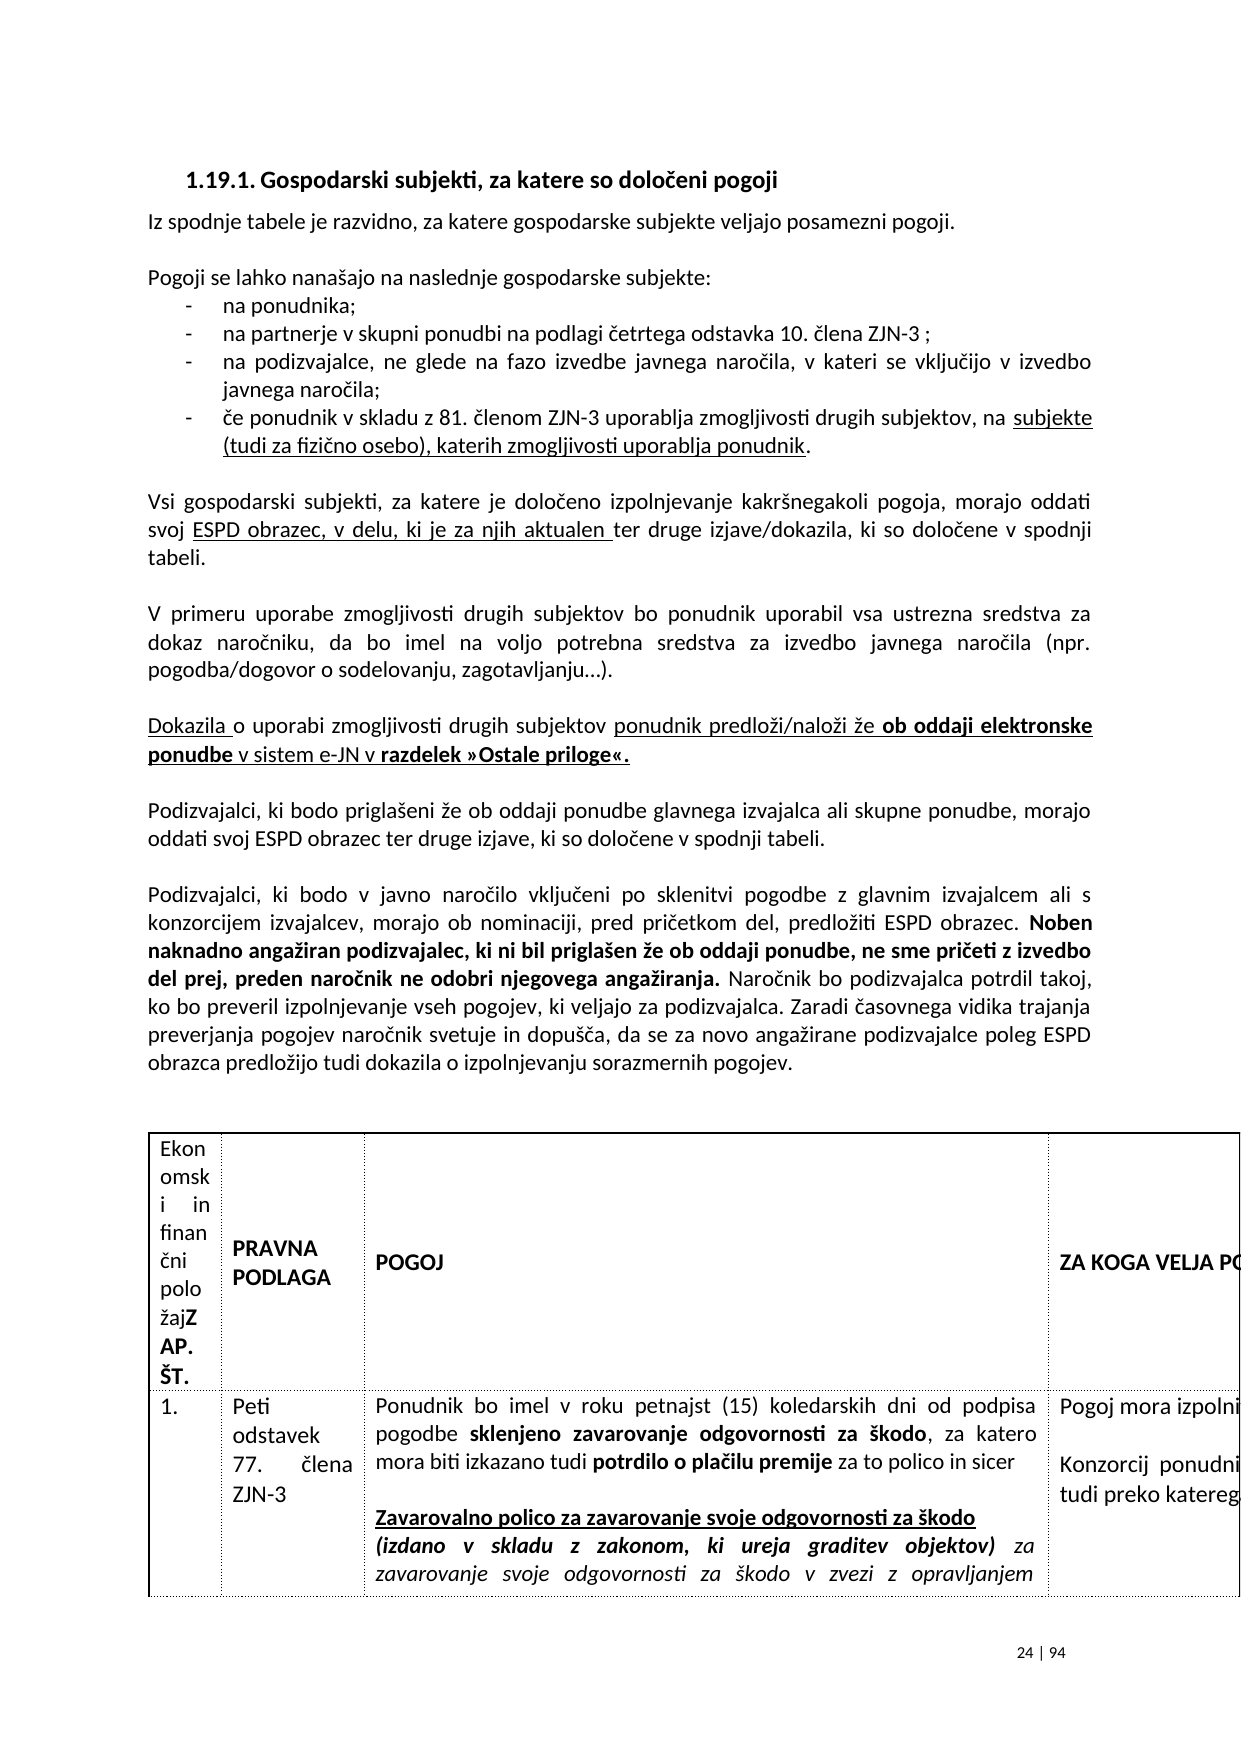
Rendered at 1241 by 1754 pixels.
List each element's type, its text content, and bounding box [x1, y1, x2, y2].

text V primeru uporabe zmogljivosti drugih subjektov bo ponudnik uporabil vsa ustrezna sredstva za dokaz naročniku, da bo imel na voljo potrebna sredstva za izvedbo javnega naročila (npr. pogodba/dogovor o sodelovanju, zagotavljanju…). [148, 599, 1093, 684]
text Podizvajalci, ki bodo v javno naročilo vključeni po sklenitvi pogodbe z glavnim izvajalcem ali s konzorcijem izvajalcev, morajo ob nominaciji, pred pričetkom del, predložiti ESPD obrazec. Noben naknadno angažiran podizvajalec, ki ni bil priglašen že ob oddaji ponudbe, ne sme pričeti z izvedbo del prej, preden naročnik ne odobri njegovega angažiranja. Naročnik bo podizvajalca potrdil takoj, ko bo preveril izpolnjevanje vseh pogojev, ki veljajo za podizvajalca. Zaradi časovnega vidika trajanja preverjanja pogojev naročnik svetuje in dopušča, da se za novo angažirane podizvajalce poleg ESPD obrazca predložijo tudi dokazila o izpolnjevanju sorazmernih pogojev. [148, 880, 1093, 1076]
text Iz spodnje tabele je razvidno, za katere gospodarske subjekte veljajo posamezni pogoji. [148, 207, 1093, 235]
text Pogoji se lahko nanašajo na naslednje gospodarske subjekte: [148, 263, 1093, 291]
list na podizvajalce, ne glede na fazo izvedbe javnega naročila, v kateri se vključijo v izvedbo javnega naročila; [185, 347, 1093, 403]
table_header PRAVNA PODLAGA [221, 1134, 364, 1390]
table_header ZA KOGA VELJA POGOJ [1048, 1134, 1239, 1390]
text Podizvajalci, ki bodo priglašeni že ob oddaji ponudbe glavnega izvajalca ali skupne ponudbe, morajo oddati svoj ESPD obrazec ter druge izjave, ki so določene v spodnji tabeli. [148, 796, 1093, 852]
table_header POGOJ [364, 1134, 1048, 1390]
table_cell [221, 1390, 364, 1596]
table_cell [364, 1390, 1048, 1596]
subtitle Gospodarski subjekti, za katere so določeni pogoji [185, 164, 1093, 195]
table_cell 1. [150, 1390, 221, 1596]
list če ponudnik v skladu z 81. členom ZJN-3 uporablja zmogljivosti drugih subjektov, na subjekte (tudi za fizično osebo), katerih zmogljivosti uporablja ponudnik. [185, 403, 1093, 459]
text Dokazila o uporabi zmogljivosti drugih subjektov ponudnik predloži/naloži že ob oddaji elektronske ponudbe v sistem e-JN v razdelek »Ostale priloge«. [148, 712, 1093, 768]
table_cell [1048, 1390, 1239, 1596]
text Vsi gospodarski subjekti, za katere je določeno izpolnjevanje kakršnegakoli pogoja, morajo oddati svoj ESPD obrazec, v delu, ki je za njih aktualen ter druge izjave/dokazila, ki so določene v spodnji tabeli. [148, 487, 1093, 572]
list na partnerje v skupni ponudbi na podlagi četrtega odstavka 10. člena ZJN-3 ; [185, 319, 1093, 347]
table_header ZAP. ŠT. [150, 1134, 221, 1390]
list na ponudnika; [185, 291, 1093, 319]
